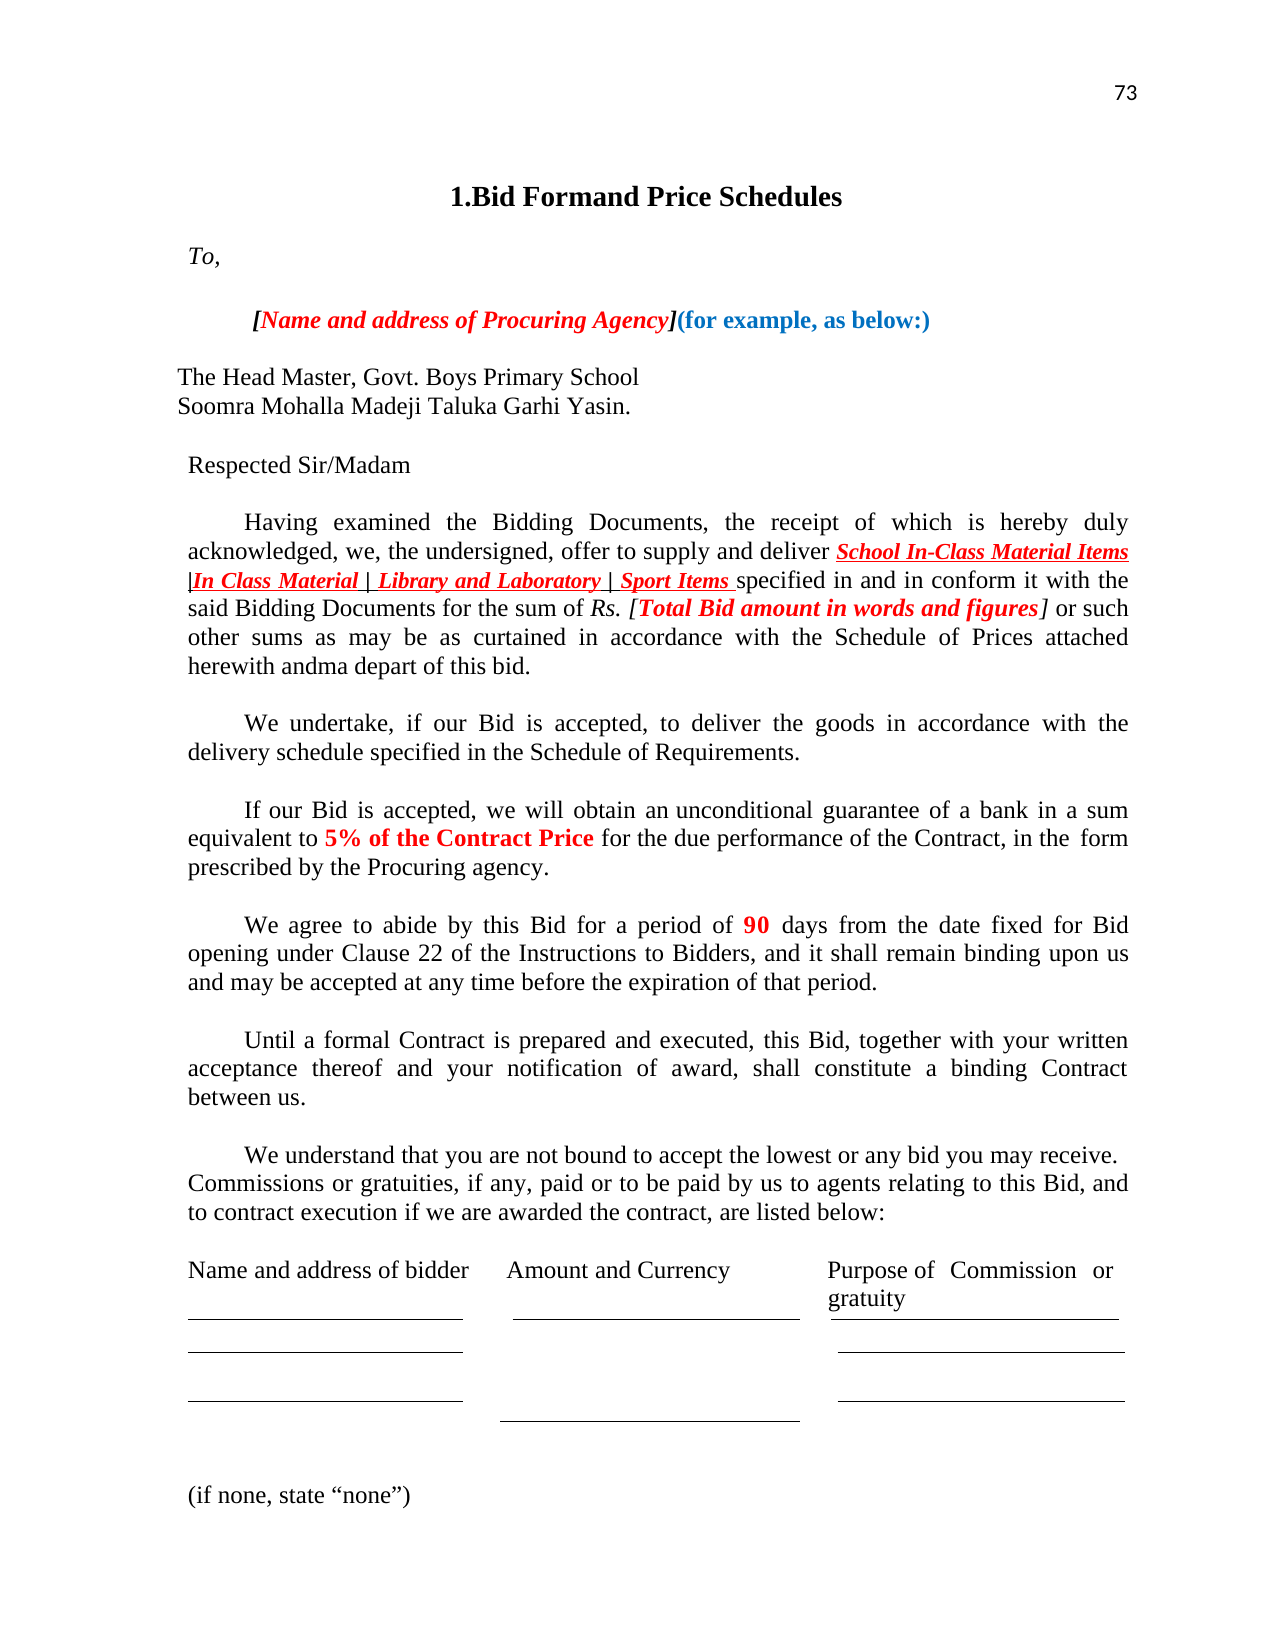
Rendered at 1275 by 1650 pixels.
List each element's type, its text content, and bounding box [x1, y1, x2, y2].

text Name and address of bidder Amount and Currency Purpose of Commission or gratuity [188, 1255, 1129, 1312]
text We understand that you are not bound to accept the lowest or any bid you may receive. [188, 1140, 1128, 1168]
text [Name and address of Procuring Agency](for example, as below:) [252, 305, 1137, 334]
text If our Bid is accepted, we will obtain an unconditional guarantee of a bank in a sum equivalent to 5% of the Contract Price for the due performance of the Contract, in the form prescribed by the Procuring agency. [188, 795, 1129, 881]
text The Head Master, Govt. Boys Primary School [177, 364, 1137, 391]
text 1.Bid Formand Price Schedules [449, 179, 1137, 213]
text Having examined the Bidding Documents, the receipt of which is hereby duly acknowledged, we, the undersigned, offer to supply and deliver School In-Class Material Items |In Class Material | Library and Laboratory | Sport Items specified in and in conform it with the said Bidding Documents for the sum of Rs. [Total Bid amount in words and figures] or such other sums as may be as curtained in accordance with the Schedule of Prices attached herewith andma depart of this bid. [188, 507, 1129, 680]
text Until a formal Contract is prepared and executed, this Bid, together with your written acceptance thereof and your notification of award, shall constitute a binding Contract between us. [188, 1025, 1129, 1111]
text We undertake, if our Bid is accepted, to deliver the goods in accordance with the delivery schedule specified in the Schedule of Requirements. [188, 708, 1129, 766]
text Respected Sir/Madam [188, 450, 1137, 478]
text Soomra Mohalla Madeji Taluka Garhi Yasin. [177, 393, 1137, 420]
text To, [188, 241, 1137, 270]
text We agree to abide by this Bid for a period of 90 days from the date fixed for Bid opening under Clause 22 of the Instructions to Bidders, and it shall remain binding upon us and may be accepted at any time before the expiration of that period. [188, 910, 1129, 996]
text (if none, state “none”) [188, 1480, 1137, 1508]
text Commissions or gratuities, if any, paid or to be paid by us to agents relating to this Bid, and to contract execution if we are awarded the contract, are listed below: [188, 1168, 1129, 1226]
